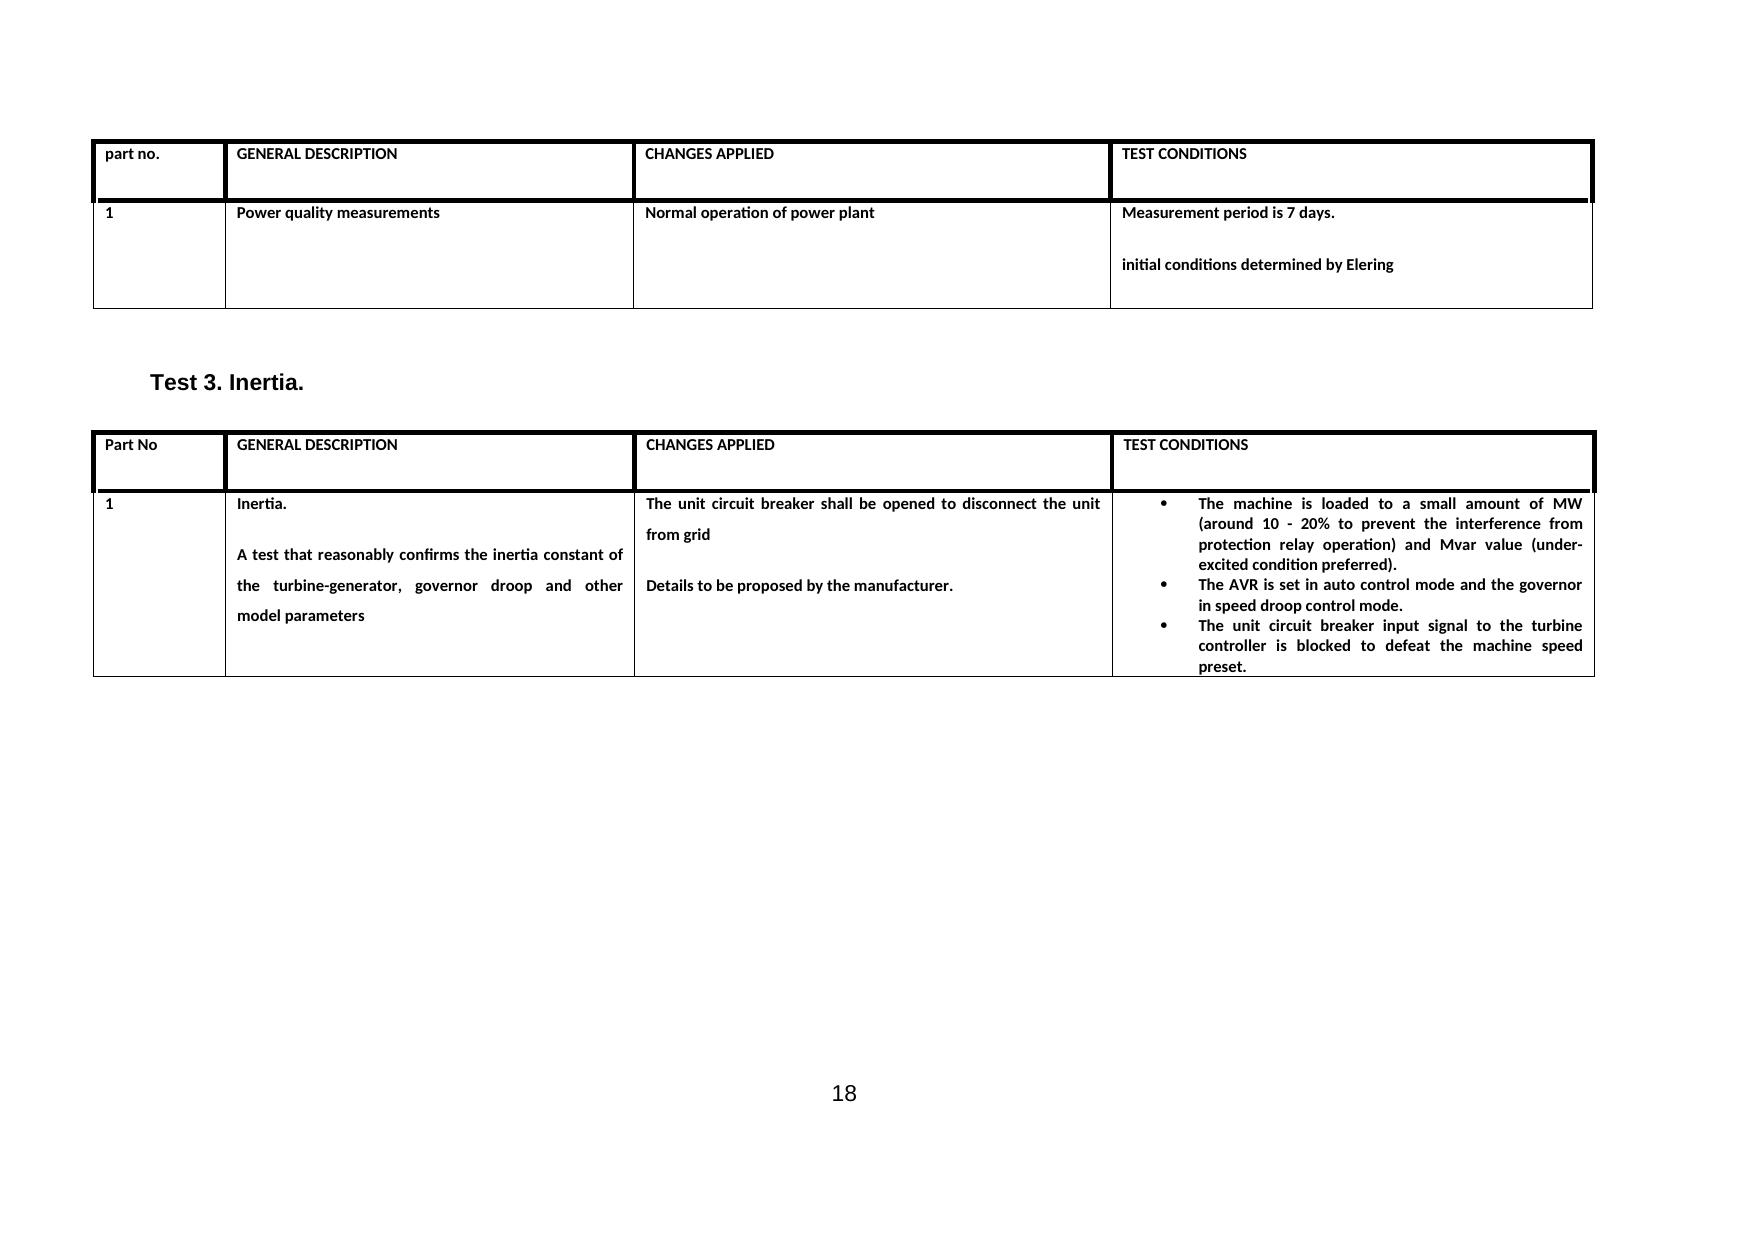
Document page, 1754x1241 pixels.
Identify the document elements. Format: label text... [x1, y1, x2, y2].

table_cell Power quality measurements [226, 203, 633, 308]
table_cell The machine is loaded to a small amount of MW (around 10 - 20% to prevent the interference from protection relay operation) and Mvar value (under-excited condition preferred). The AVR is set in auto control mode and the governor in speed droop control mode. The unit circuit breaker input signal to the turbine controller is blocked to defeat the machine speed preset. [1113, 489, 1594, 676]
table_header Part No [96, 435, 223, 489]
table_cell The unit circuit breaker shall be opened to disconnect the unit from grid Details to be proposed by the manufacturer. [635, 493, 1112, 676]
table_cell Inertia. A test that reasonably confirms the inertia constant of the turbine-generator, governor droop and other model parameters [226, 493, 634, 676]
text Test 3. Inertia. [150, 369, 1604, 396]
table_header TEST CONDITIONS [1114, 435, 1592, 489]
table_header part no. [96, 144, 223, 198]
table_cell 1 [94, 198, 225, 308]
table_header GENERAL DESCRIPTION [228, 435, 632, 489]
table_header CHANGES APPLIED [637, 435, 1110, 489]
table_header TEST CONDITIONS [1113, 144, 1590, 198]
table_header GENERAL DESCRIPTION [228, 144, 632, 198]
table_cell 1 [94, 489, 225, 676]
table_cell Measurement period is 7 days. initial conditions determined by Elering [1111, 198, 1592, 308]
table_cell Normal operation of power plant [634, 203, 1110, 308]
table_header CHANGES APPLIED [636, 144, 1108, 198]
